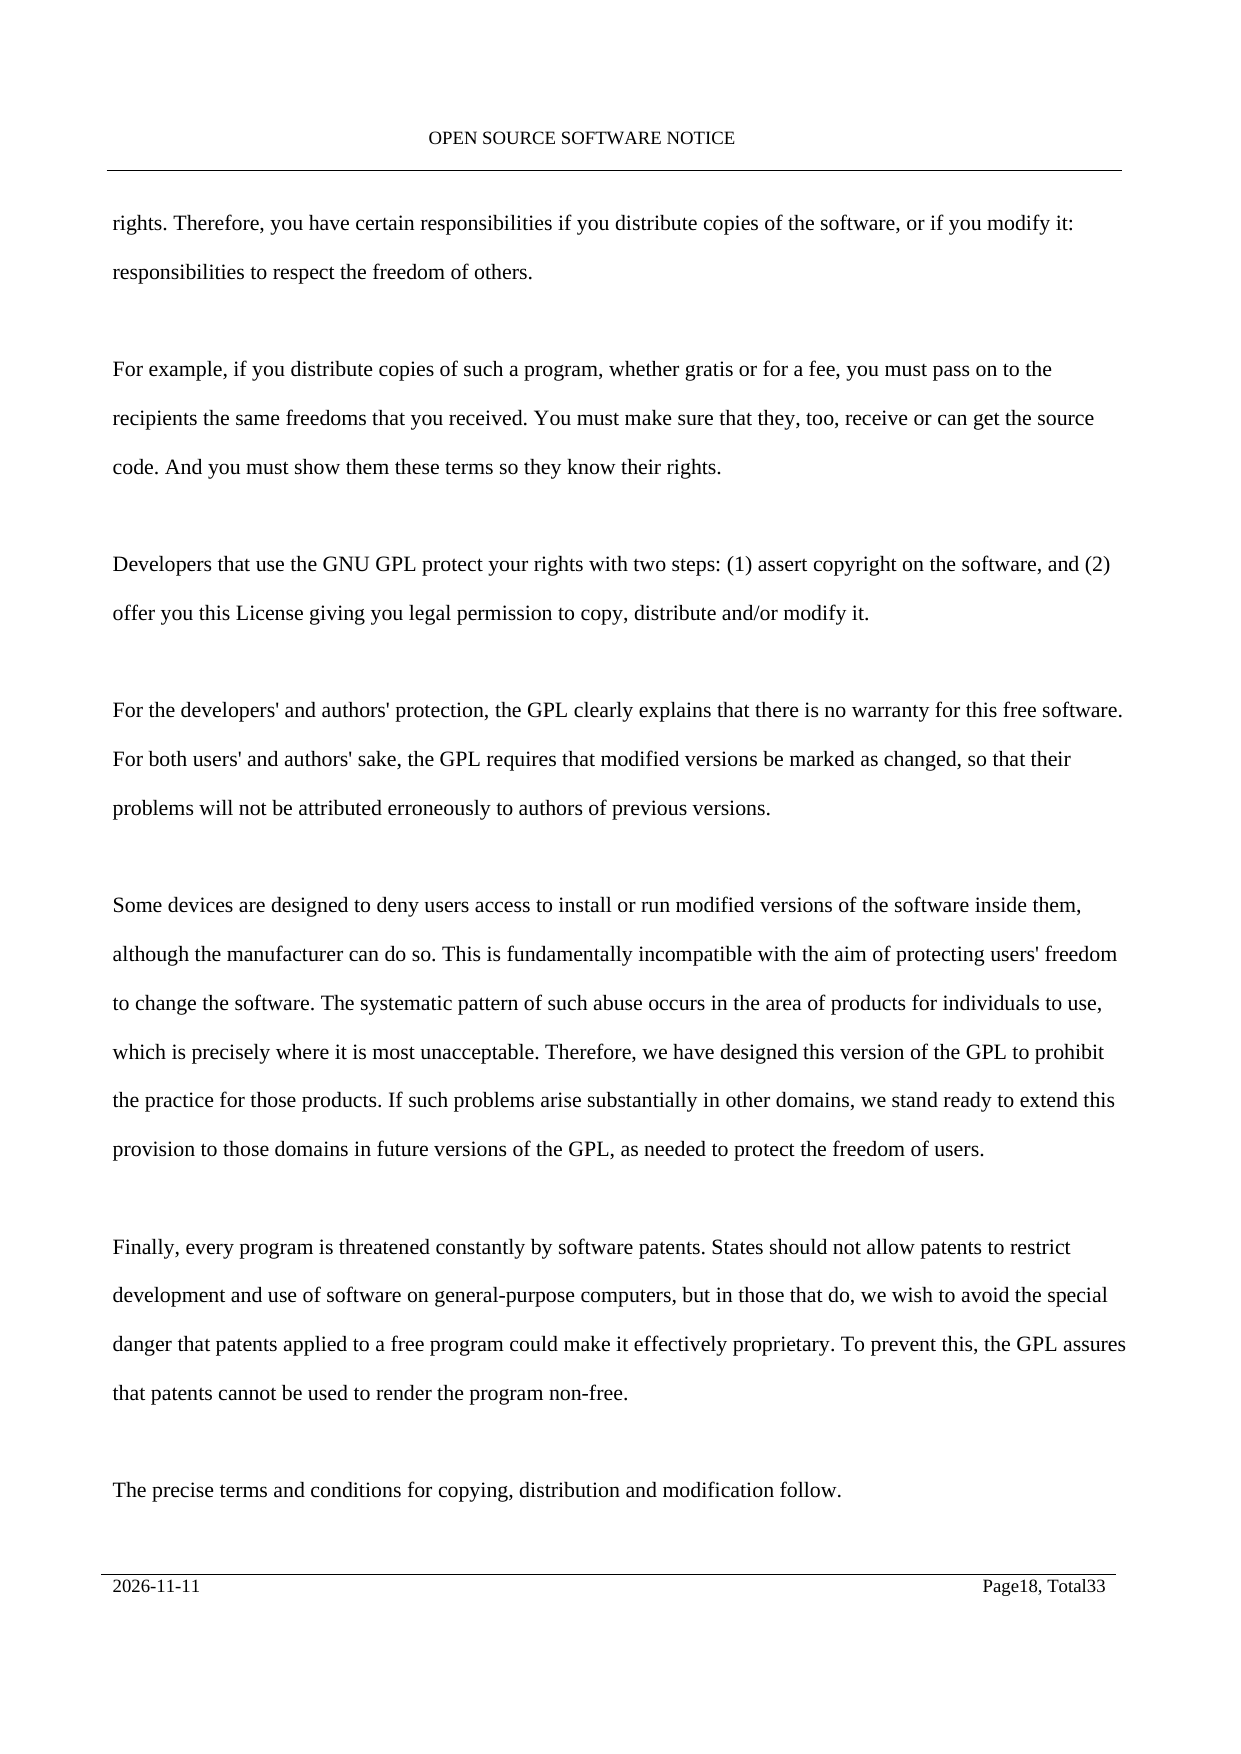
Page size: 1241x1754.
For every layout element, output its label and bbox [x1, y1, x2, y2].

text [112, 206, 1128, 1506]
